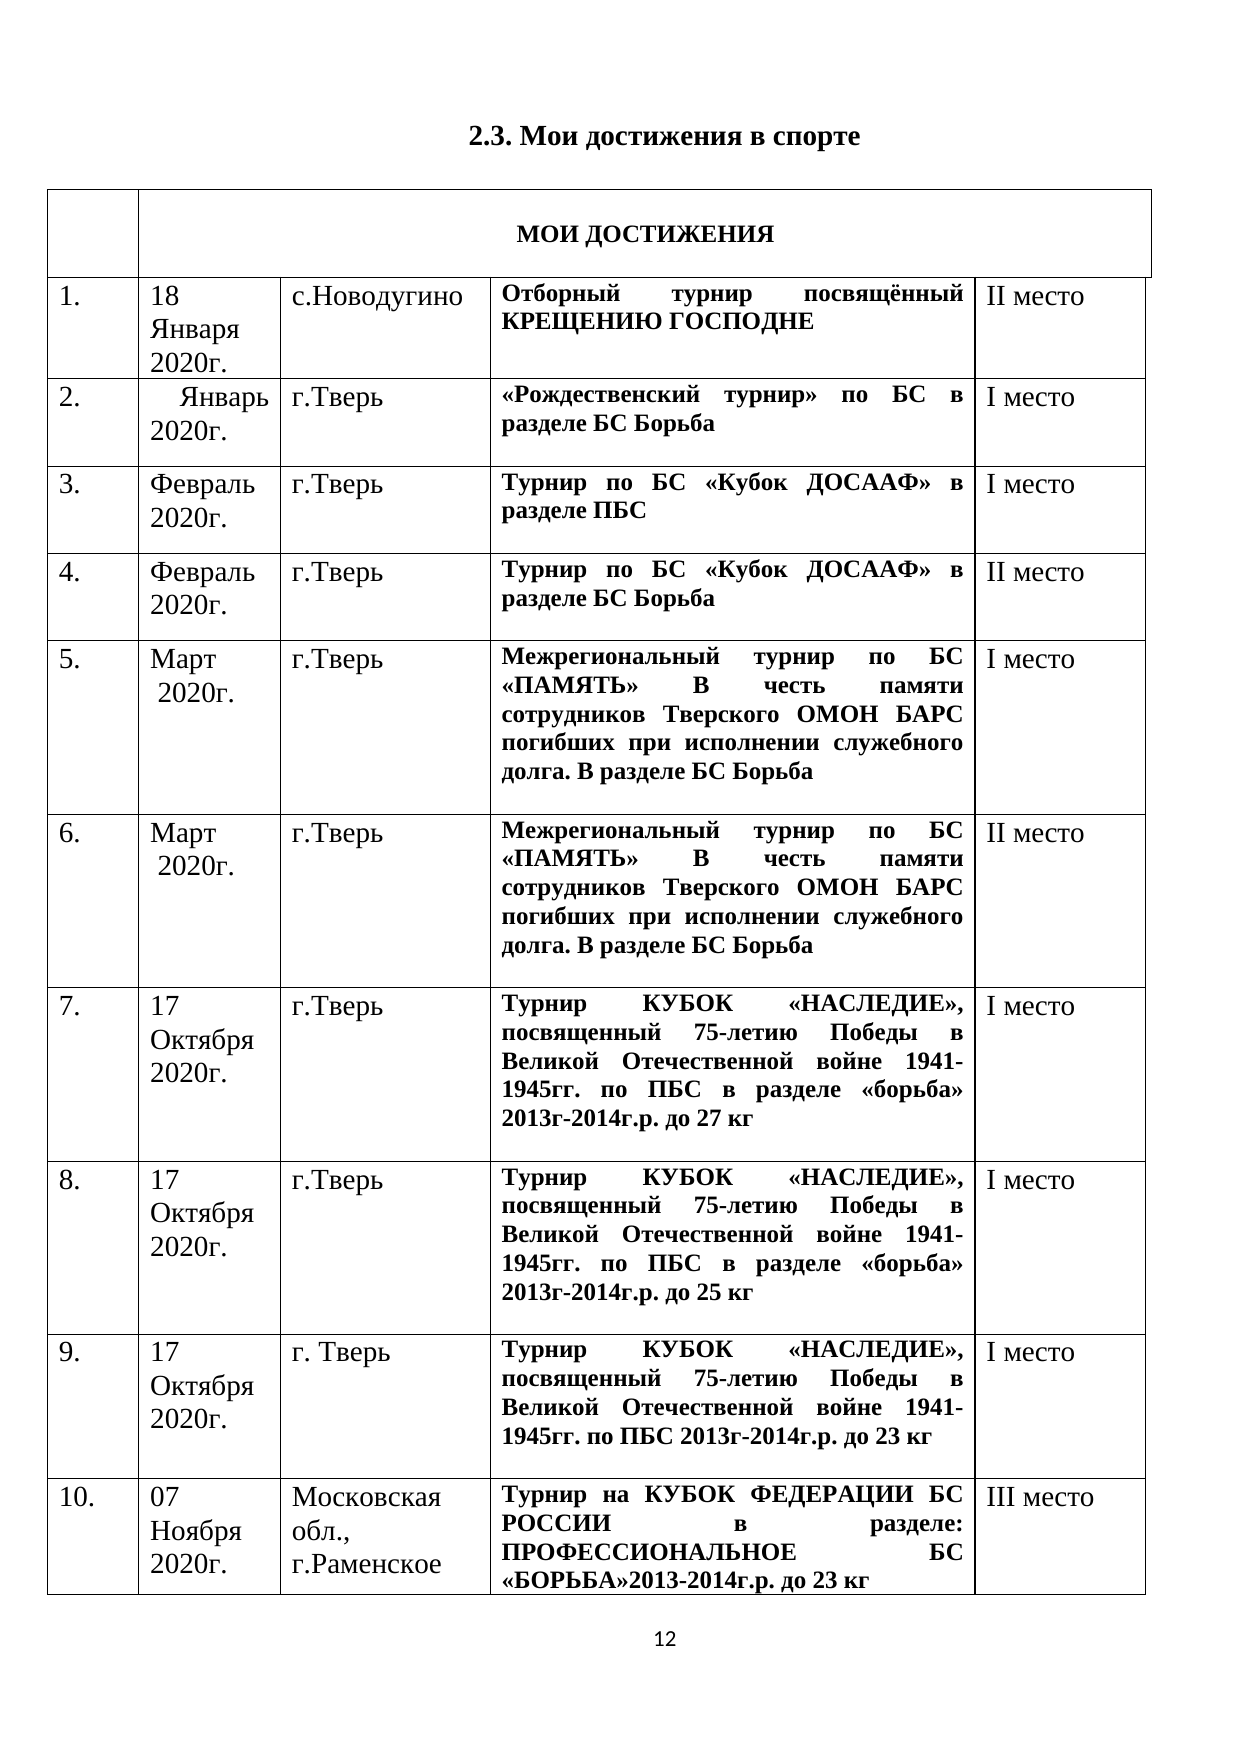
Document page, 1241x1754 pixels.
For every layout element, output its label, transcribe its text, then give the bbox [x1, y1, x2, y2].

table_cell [281, 1479, 490, 1594]
table_cell [48, 815, 138, 987]
table_cell II место [976, 554, 1145, 640]
table_cell [48, 988, 138, 1161]
table_cell г.Тверь [281, 1162, 490, 1333]
table_cell Межрегиональный турнир по БС «ПАМЯТЬ» В честь памяти сотрудников Тверского ОМОН БАРС погибших при исполнении служебного долга. В разделе БС Борьба [491, 641, 974, 814]
table_cell с.Новодугино [281, 278, 490, 378]
table_cell [48, 1479, 138, 1594]
table_cell I место [976, 988, 1145, 1161]
table_cell Турнир КУБОК «НАСЛЕДИЕ», посвященный 75-летию Победы в Великой Отечественной войне 1941-1945гг. по ПБС в разделе «борьба» 2013г-2014г.р. до 25 кг [491, 1162, 974, 1333]
table_cell 17 Октября 2020г. [139, 1162, 280, 1333]
table_cell [48, 379, 138, 466]
table_cell 07 Ноября 2020г. [139, 1479, 280, 1594]
table_cell I место [976, 379, 1145, 466]
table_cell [491, 1479, 974, 1594]
table_cell III место [976, 1479, 1145, 1594]
table_cell [48, 467, 138, 553]
table_cell Январь 2020г. [139, 379, 280, 466]
table_header МОИ ДОСТИЖЕНИЯ [139, 190, 1151, 277]
table_cell г.Тверь [281, 379, 490, 466]
table_cell I место [976, 467, 1145, 553]
table_cell г.Тверь [281, 815, 490, 987]
table_cell Февраль 2020г. [139, 467, 280, 553]
table_cell Межрегиональный турнир по БС «ПАМЯТЬ» В честь памяти сотрудников Тверского ОМОН БАРС погибших при исполнении служебного долга. В разделе БС Борьба [491, 815, 974, 987]
table_cell г.Тверь [281, 641, 490, 814]
table_cell г.Тверь [281, 554, 490, 640]
table_cell 17 Октября 2020г. [139, 988, 280, 1161]
table_cell Турнир КУБОК «НАСЛЕДИЕ», посвященный 75-летию Победы в Великой Отечественной войне 1941-1945гг. по ПБС в разделе «борьба» 2013г-2014г.р. до 27 кг [491, 988, 974, 1161]
table_cell Турнир по БС «Кубок ДОСААФ» в разделе ПБС [491, 467, 974, 553]
table_cell г.Тверь [281, 467, 490, 553]
table_cell I место [976, 641, 1145, 814]
table_cell Турнир по БС «Кубок ДОСААФ» в разделе БС Борьба [491, 554, 974, 640]
table_cell Март 2020г. [139, 815, 280, 987]
table_cell Март 2020г. [139, 641, 280, 814]
table_cell II место [976, 815, 1145, 987]
table_cell [48, 1335, 138, 1478]
table_cell [48, 554, 138, 640]
table_cell I место [976, 1335, 1145, 1478]
table_cell [48, 1162, 138, 1333]
text 2.3. Мои достижения в спорте [177, 118, 1152, 152]
table_header [48, 190, 138, 277]
table_cell II место [976, 278, 1145, 378]
table_cell [48, 278, 138, 378]
table_cell «Рождественский турнир» по БС в разделе БС Борьба [491, 379, 974, 466]
table_cell [48, 641, 138, 814]
table_cell I место [976, 1162, 1145, 1333]
table_cell г.Тверь [281, 988, 490, 1161]
table_cell Февраль 2020г. [139, 554, 280, 640]
table_cell Отборный турнир посвящённый КРЕЩЕНИЮ ГОСПОДНЕ [491, 278, 974, 378]
table_cell Турнир КУБОК «НАСЛЕДИЕ», посвященный 75-летию Победы в Великой Отечественной войне 1941-1945гг. по ПБС 2013г-2014г.р. до 23 кг [491, 1335, 974, 1478]
table_cell г. Тверь [281, 1335, 490, 1478]
table_cell 18 Января 2020г. [139, 278, 280, 378]
table_cell 17 Октября 2020г. [139, 1335, 280, 1478]
